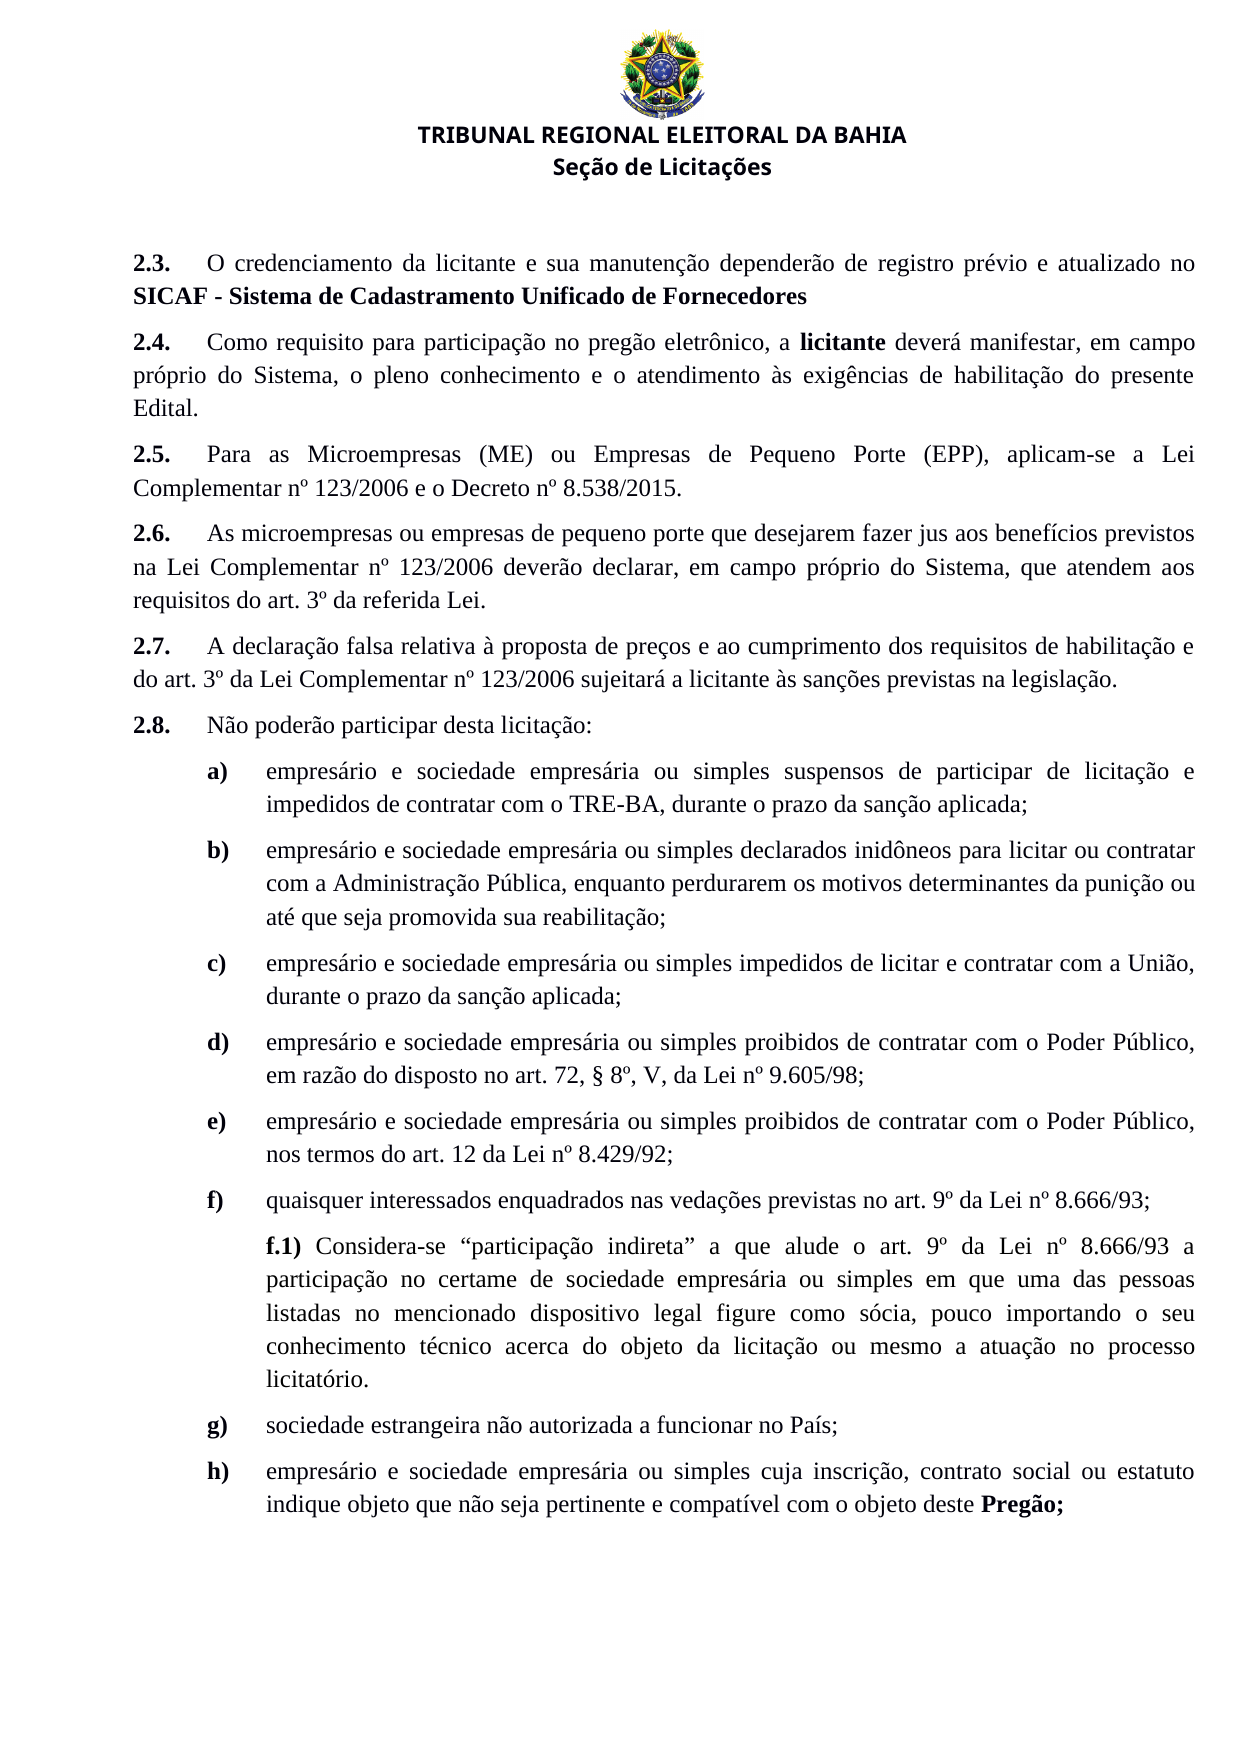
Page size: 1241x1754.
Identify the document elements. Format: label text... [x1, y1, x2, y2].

text 2.3. O credenciamento da licitante e sua manutenção dependerão de registro prévio e atualizado no SICAF - Sistema de Cadastramento Unificado de Fornecedores [133, 244, 1196, 311]
list empresário e sociedade empresária ou simples proibidos de contratar com o Poder Público, nos termos do art. 12 da Lei nº 8.429/92; [207, 1103, 1196, 1169]
text 2.5. Para as Microempresas (ME) ou Empresas de Pequeno Porte (EPP), aplicam-se a Lei Complementar nº 123/2006 e o Decreto nº 8.538/2015. [133, 436, 1196, 503]
list quaisquer interessados enquadrados nas vedações previstas no art. 9º da Lei nº 8.666/93; [207, 1182, 1196, 1215]
text 2.7. A declaração falsa relativa à proposta de preços e ao cumprimento dos requisitos de habilitação e do art. 3º da Lei Complementar nº 123/2006 sujeitará a licitante às sanções previstas na legislação. [133, 628, 1196, 694]
list empresário e sociedade empresária ou simples cuja inscrição, contrato social ou estatuto indique objeto que não seja pertinente e compatível com o objeto deste Pregão; [207, 1453, 1196, 1519]
list empresário e sociedade empresária ou simples impedidos de licitar e contratar com a União, durante o prazo da sanção aplicada; [207, 944, 1196, 1011]
text 2.8. Não poderão participar desta licitação: [133, 707, 1196, 740]
list sociedade estrangeira não autorizada a funcionar no País; [207, 1407, 1196, 1440]
text 2.4. Como requisito para participação no pregão eletrônico, a licitante deverá manifestar, em campo próprio do Sistema, o pleno conhecimento e o atendimento às exigências de habilitação do presente Edital. [133, 323, 1196, 423]
list empresário e sociedade empresária ou simples suspensos de participar de licitação e impedidos de contratar com o TRE-BA, durante o prazo da sanção aplicada; [207, 753, 1196, 819]
list empresário e sociedade empresária ou simples proibidos de contratar com o Poder Público, em razão do disposto no art. 72, § 8º, V, da Lei nº 9.605/98; [207, 1023, 1196, 1090]
text f.1) Considera-se “participação indireta” a que alude o art. 9º da Lei nº 8.666/93 a participação no certame de sociedade empresária ou simples em que uma das pessoas listadas no mencionado dispositivo legal figure como sócia, pouco importando o seu conhecimento técnico acerca do objeto da licitação ou mesmo a atuação no processo licitatório. [266, 1228, 1196, 1394]
text 2.6. As microempresas ou empresas de pequeno porte que desejarem fazer jus aos benefícios previstos na Lei Complementar nº 123/2006 deverão declarar, em campo próprio do Sistema, que atendem aos requisitos do art. 3º da referida Lei. [133, 515, 1196, 615]
list empresário e sociedade empresária ou simples declarados inidôneos para licitar ou contratar com a Administração Pública, enquanto perdurarem os motivos determinantes da punição ou até que seja promovida sua reabilitação; [207, 832, 1196, 932]
